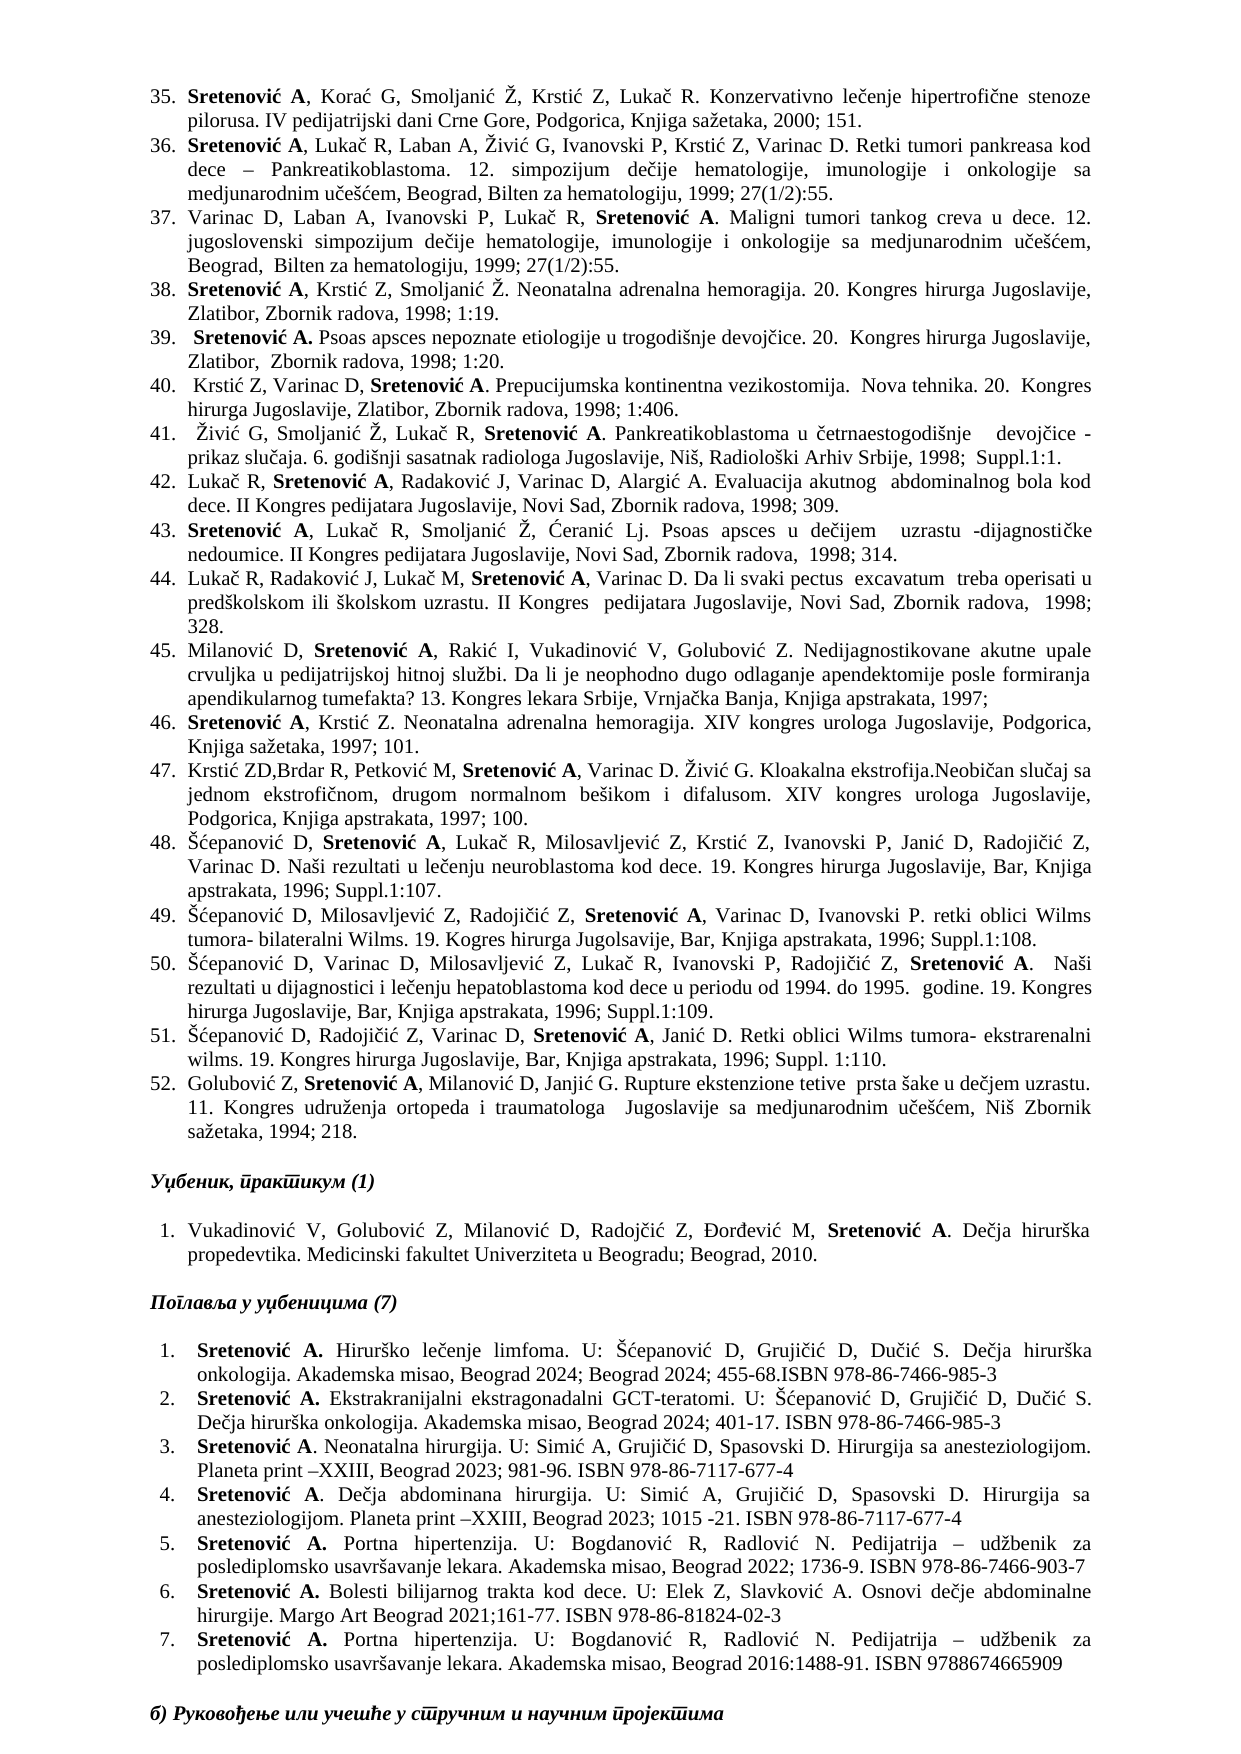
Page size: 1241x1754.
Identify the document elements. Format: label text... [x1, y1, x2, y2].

list Sretenović A. Neonatalna hirurgija. U: Simić A, Grujičić D, Spasovski D. Hirurgija sa anesteziologijom. Planeta print –XXIII, Beograd 2023; 981-96. ISBN 978-86-7117-677-4 [159, 1434, 1092, 1482]
list Varinac D, Laban A, Ivanovski P, Lukač R, Sretenović A. Maligni tumori tankog creva u dece. 12. jugoslovenski simpozijum dečije hematologije, imunologije i onkologije sa medjunarodnim učešćem, Beograd, Bilten za hematologiju, 1999; 27(1/2):55. [150, 205, 1092, 277]
list Lukač R, Radaković J, Lukač M, Sretenović A, Varinac D. Da li svaki pectus excavatum treba operisati u predškolskom ili školskom uzrastu. II Kongres pedijatara Jugoslavije, Novi Sad, Zbornik radova, 1998; 328. [150, 566, 1092, 638]
list Šćepanović D, Sretenović A, Lukač R, Milosavljević Z, Krstić Z, Ivanovski P, Janić D, Radojičić Z, Varinac D. Naši rezultati u lečenju neuroblastoma kod dece. 19. Kongres hirurga Jugoslavije, Bar, Knjiga apstrakata, 1996; Suppl.1:107. [150, 830, 1092, 902]
list Vukadinović V, Golubović Z, Milanović D, Radojčić Z, Đorđević M, Sretenović A. Dečja hirurška propedevtika. Medicinski fakultet Univerziteta u Beogradu; Beograd, 2010. [159, 1218, 1090, 1266]
list Šćepanović D, Milosavljević Z, Radojičić Z, Sretenović A, Varinac D, Ivanovski P. retki oblici Wilms tumora- bilateralni Wilms. 19. Kogres hirurga Jugolsavije, Bar, Knjiga apstrakata, 1996; Suppl.1:108. [150, 902, 1092, 951]
list Sretenović A. Portna hipertenzija. U: Bogdanović R, Radlović N. Pedijatrija – udžbenik za poslediplomsko usavršavanje lekara. Akademska misao, Beograd 2022; 1736-9. ISBN 978-86-7466-903-7 [159, 1530, 1092, 1578]
list Sretenović A, Krstić Z, Smoljanić Ž. Neonatalna adrenalna hemoragija. 20. Kongres hirurga Jugoslavije, Zlatibor, Zbornik radova, 1998; 1:19. [150, 277, 1092, 325]
text Уџбеник, практикум (1) [150, 1169, 1090, 1193]
list Lukač R, Sretenović A, Radaković J, Varinac D, Alargić A. Evaluacija akutnog abdominalnog bola kod dece. II Kongres pedijatara Jugoslavije, Novi Sad, Zbornik radova, 1998; 309. [150, 469, 1092, 517]
list Šćepanović D, Radojičić Z, Varinac D, Sretenović A, Janić D. Retki oblici Wilms tumora- ekstrarenalni wilms. 19. Kongres hirurga Jugoslavije, Bar, Knjiga apstrakata, 1996; Suppl. 1:110. [150, 1023, 1092, 1071]
list Krstić Z, Varinac D, Sretenović A. Prepucijumska kontinentna vezikostomija. Nova tehnika. 20. Kongres hirurga Jugoslavije, Zlatibor, Zbornik radova, 1998; 1:406. [150, 373, 1092, 421]
list Milanović D, Sretenović A, Rakić I, Vukadinović V, Golubović Z. Nedijagnostikovane akutne upale crvuljka u pedijatrijskoj hitnoj službi. Da li je neophodno dugo odlaganje apendektomije posle formiranja apendikularnog tumefakta? 13. Kongres lekara Srbije, Vrnjačka Banja, Knjiga apstrakata, 1997; [150, 638, 1092, 710]
text б) Руковођење или учешће у стручним и научним пројектима [150, 1701, 1092, 1725]
list Golubović Z, Sretenović A, Milanović D, Janjić G. Rupture ekstenzione tetive prsta šake u dečjem uzrastu. 11. Kongres udruženja ortopeda i traumatologa Jugoslavije sa medjunarodnim učešćem, Niš Zbornik sažetaka, 1994; 218. [150, 1071, 1092, 1143]
list Sretenović A. Bolesti bilijarnog trakta kod dece. U: Elek Z, Slavković A. Osnovi dečje abdominalne hirurgije. Margo Art Beograd 2021;161-77. ISBN 978-86-81824-02-3 [159, 1578, 1092, 1627]
list Šćepanović D, Varinac D, Milosavljević Z, Lukač R, Ivanovski P, Radojičić Z, Sretenović A. Naši rezultati u dijagnostici i lečenju hepatoblastoma kod dece u periodu od 1994. do 1995. godine. 19. Kongres hirurga Jugoslavije, Bar, Knjiga apstrakata, 1996; Suppl.1:109. [150, 951, 1092, 1023]
list Sretenović A, Krstić Z. Neonatalna adrenalna hemoragija. XIV kongres urologa Jugoslavije, Podgorica, Knjiga sažetaka, 1997; 101. [150, 710, 1092, 758]
list Sretenović A. Dečja abdominana hirurgija. U: Simić A, Grujičić D, Spasovski D. Hirurgija sa anesteziologijom. Planeta print –XXIII, Beograd 2023; 1015 -21. ISBN 978-86-7117-677-4 [159, 1482, 1092, 1530]
list Sretenović A, Korać G, Smoljanić Ž, Krstić Z, Lukač R. Konzervativno lečenje hipertrofične stenoze pilorusa. IV pedijatrijski dani Crne Gore, Podgorica, Knjiga sažetaka, 2000; 151. [150, 84, 1092, 132]
list Sretenović A, Lukač R, Laban A, Živić G, Ivanovski P, Krstić Z, Varinac D. Retki tumori pankreasa kod dece – Pankreatikoblastoma. 12. simpozijum dečije hematologije, imunologije i onkologije sa medjunarodnim učešćem, Beograd, Bilten za hematologiju, 1999; 27(1/2):55. [150, 132, 1092, 205]
list Sretenović A. Ekstrakranijalni ekstragonadalni GCT-teratomi. U: Šćepanović D, Grujičić D, Dučić S. Dečja hirurška onkologija. Akademska misao, Beograd 2024; 401-17. ISBN 978-86-7466-985-3 [159, 1386, 1092, 1434]
list Sretenović A. Psoas apsces nepoznate etiologije u trogodišnje devojčice. 20. Kongres hirurga Jugoslavije, Zlatibor, Zbornik radova, 1998; 1:20. [150, 325, 1092, 373]
text Поглавља у уџбеницима (7) [150, 1290, 1090, 1314]
list Sretenović A, Lukač R, Smoljanić Ž, Ćeranić Lj. Psoas apsces u dečijem uzrastu -dijagnostičke nedoumice. II Kongres pedijatara Jugoslavije, Novi Sad, Zbornik radova, 1998; 314. [150, 517, 1092, 566]
list Sretenović A. Hirurško lečenje limfoma. U: Šćepanović D, Grujičić D, Dučić S. Dečja hirurška onkologija. Akademska misao, Beograd 2024; Beograd 2024; 455-68.ISBN 978-86-7466-985-3 [159, 1338, 1092, 1386]
list Krstić ZD,Brdar R, Petković M, Sretenović A, Varinac D. Živić G. Kloakalna ekstrofija.Neobičan slučaj sa jednom ekstrofičnom, drugom normalnom bešikom i difalusom. XIV kongres urologa Jugoslavije, Podgorica, Knjiga apstrakata, 1997; 100. [150, 758, 1092, 830]
list Živić G, Smoljanić Ž, Lukač R, Sretenović A. Pankreatikoblastoma u četrnaestogodišnje devojčice - prikaz slučaja. 6. godišnji sasatnak radiologa Jugoslavije, Niš, Radiološki Arhiv Srbije, 1998; Suppl.1:1. [150, 421, 1092, 469]
list Sretenović A. Portna hipertenzija. U: Bogdanović R, Radlović N. Pedijatrija – udžbenik za poslediplomsko usavršavanje lekara. Akademska misao, Beograd 2016:1488-91. ISBN 9788674665909 [159, 1627, 1092, 1675]
